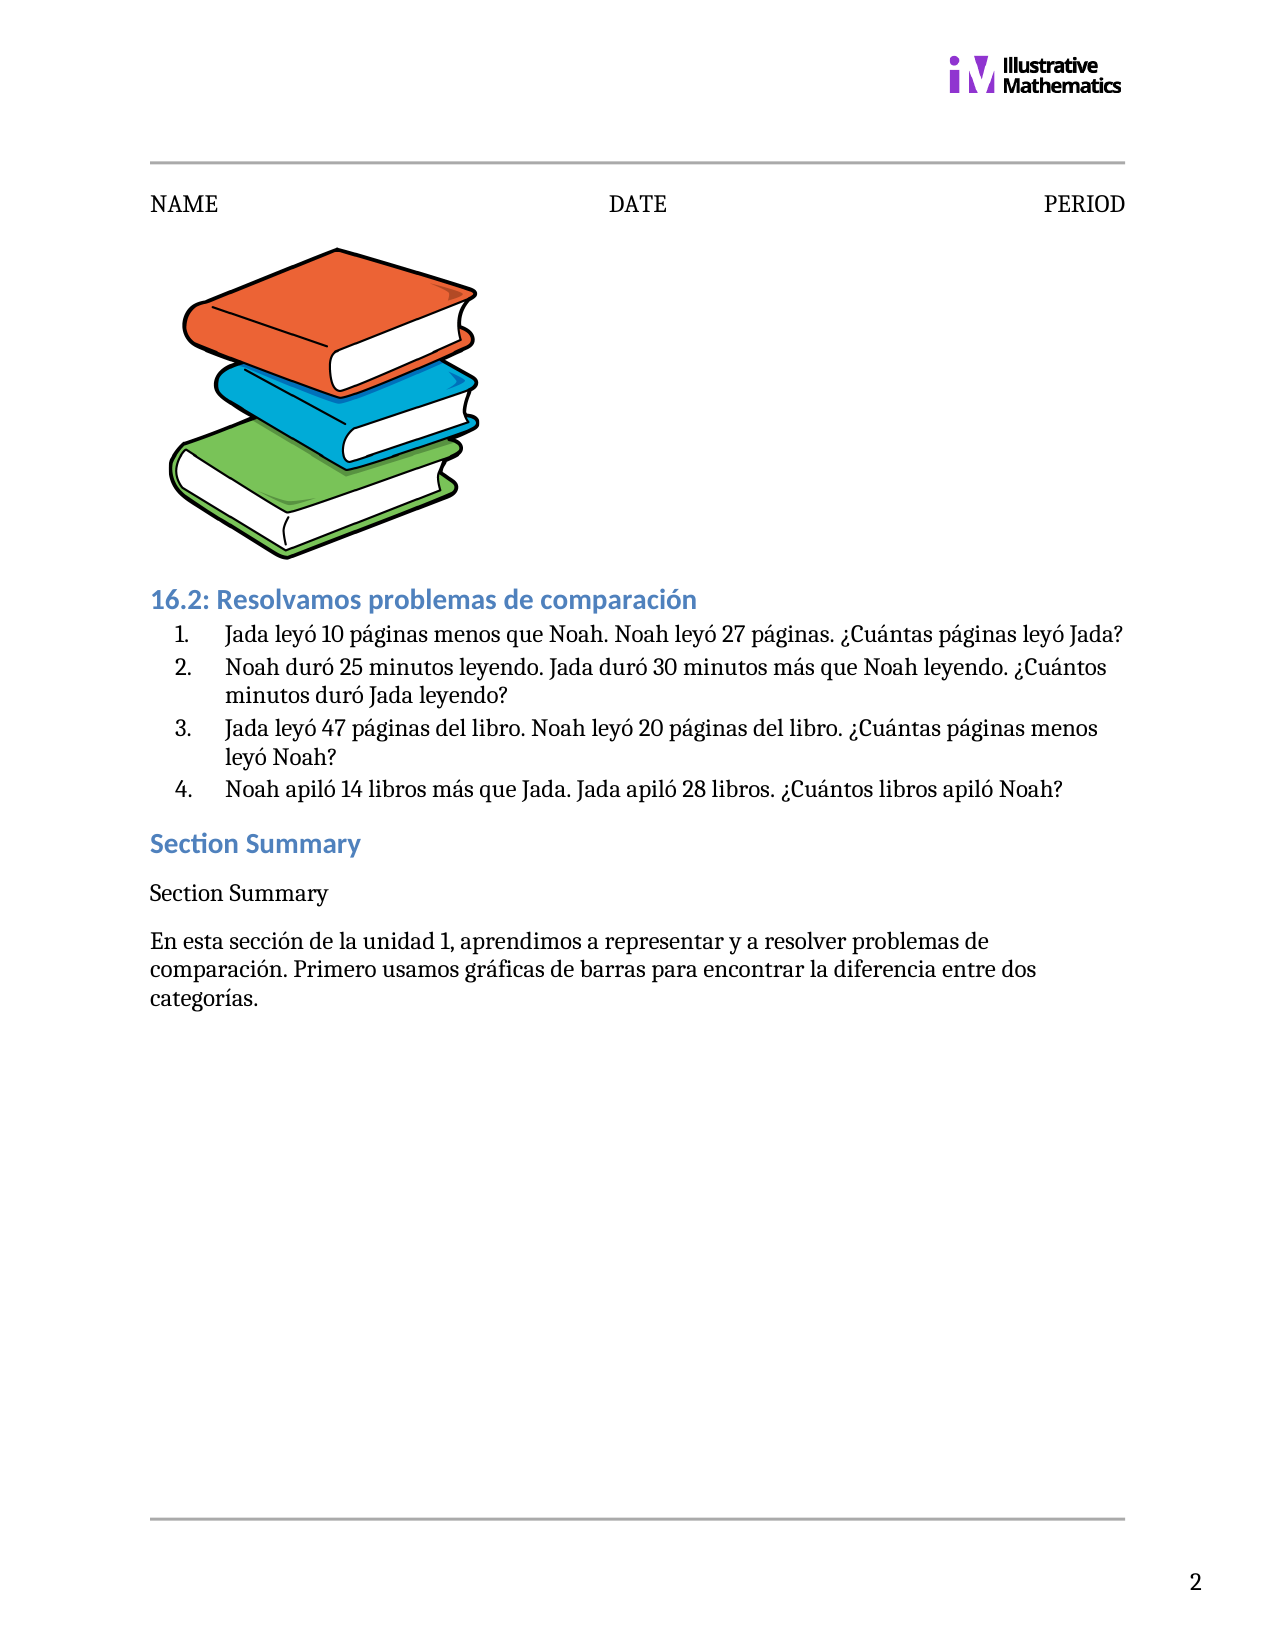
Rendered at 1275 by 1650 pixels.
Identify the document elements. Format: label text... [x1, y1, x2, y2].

list Jada leyó 10 páginas menos que Noah. Noah leyó 27 páginas. ¿Cuántas páginas leyó Jada? [175, 620, 1125, 649]
list Noah apiló 14 libros más que Jada. Jada apiló 28 libros. ¿Cuántos libros apiló Noah? [175, 775, 1125, 804]
text Section Summary [150, 879, 1125, 908]
text En esta sección de la unidad 1, aprendimos a representar y a resolver problemas de comparación. Primero usamos gráficas de barras para encontrar la diferencia entre dos categorías. [150, 927, 1125, 1013]
list Jada leyó 47 páginas del libro. Noah leyó 20 páginas del libro. ¿Cuántas páginas menos leyó Noah? [175, 714, 1125, 771]
subtitle 16.2: Resolvamos problemas de comparación [150, 581, 1125, 616]
picture [168, 247, 480, 560]
picture [949, 55, 1121, 93]
subtitle Section Summary [150, 825, 1125, 860]
list Noah duró 25 minutos leyendo. Jada duró 30 minutos más que Noah leyendo. ¿Cuántos minutos duró Jada leyendo? [175, 653, 1125, 710]
